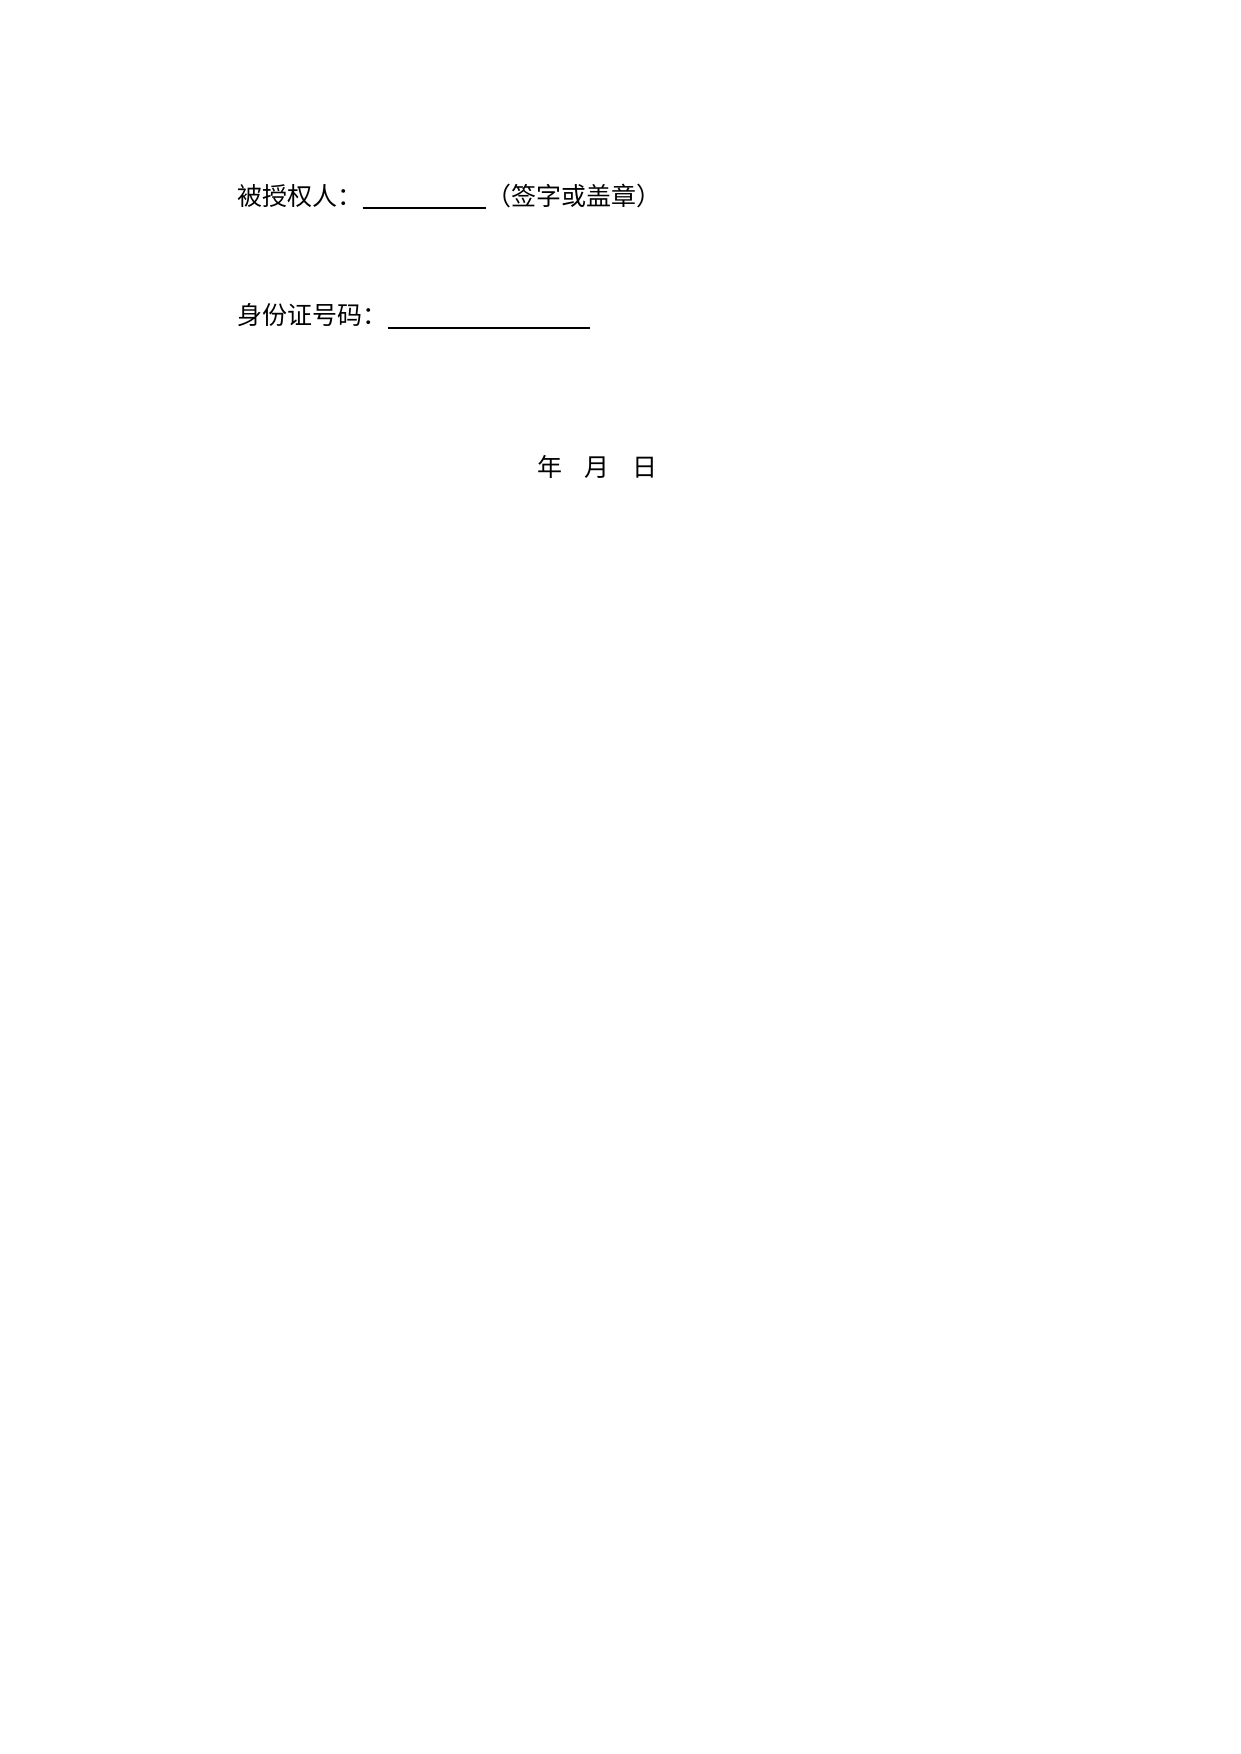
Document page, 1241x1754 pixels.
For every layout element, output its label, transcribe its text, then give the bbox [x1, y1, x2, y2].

text 年 月 日 [187, 433, 1053, 498]
text 身份证号码： [187, 281, 1053, 346]
text 被授权人： （签字或盖章） [187, 162, 1031, 227]
